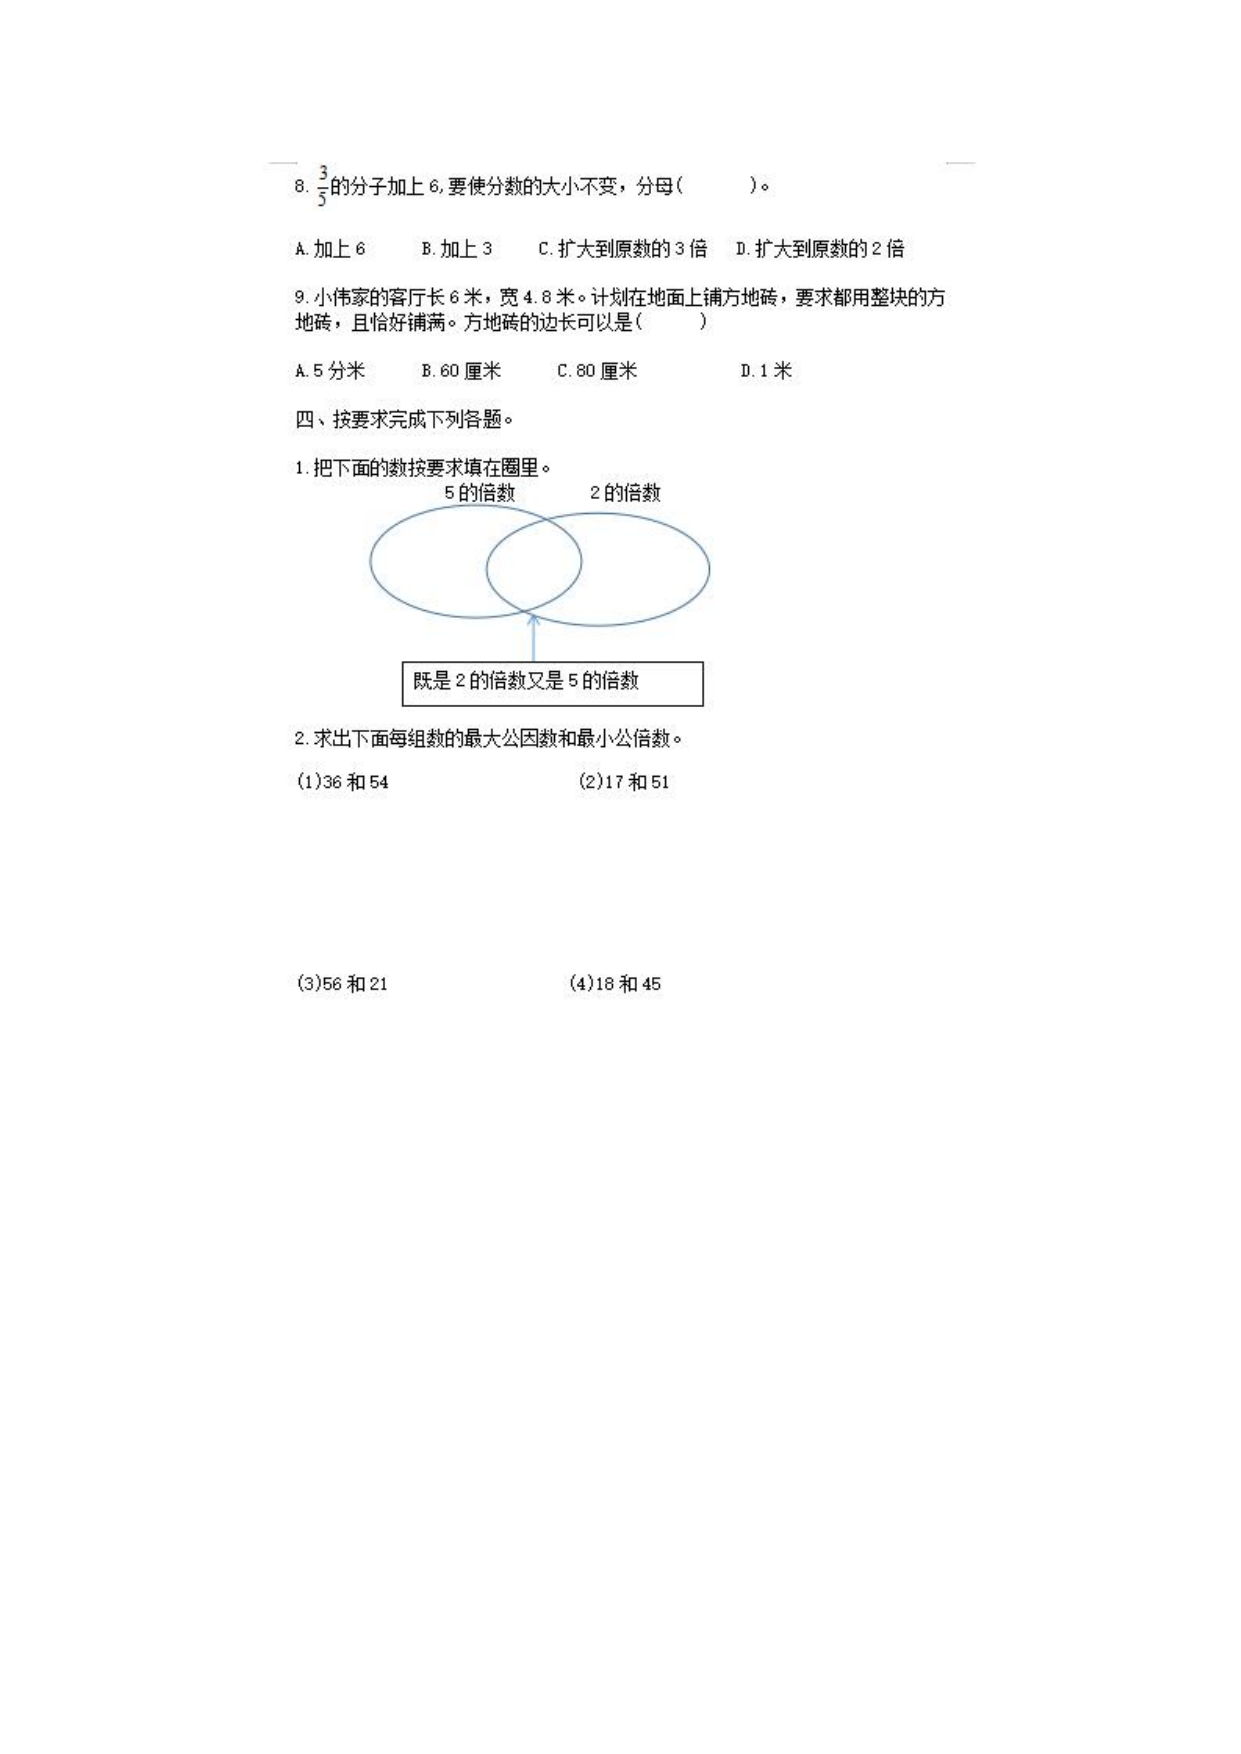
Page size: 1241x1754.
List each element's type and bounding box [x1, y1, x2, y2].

picture [263, 162, 978, 1034]
